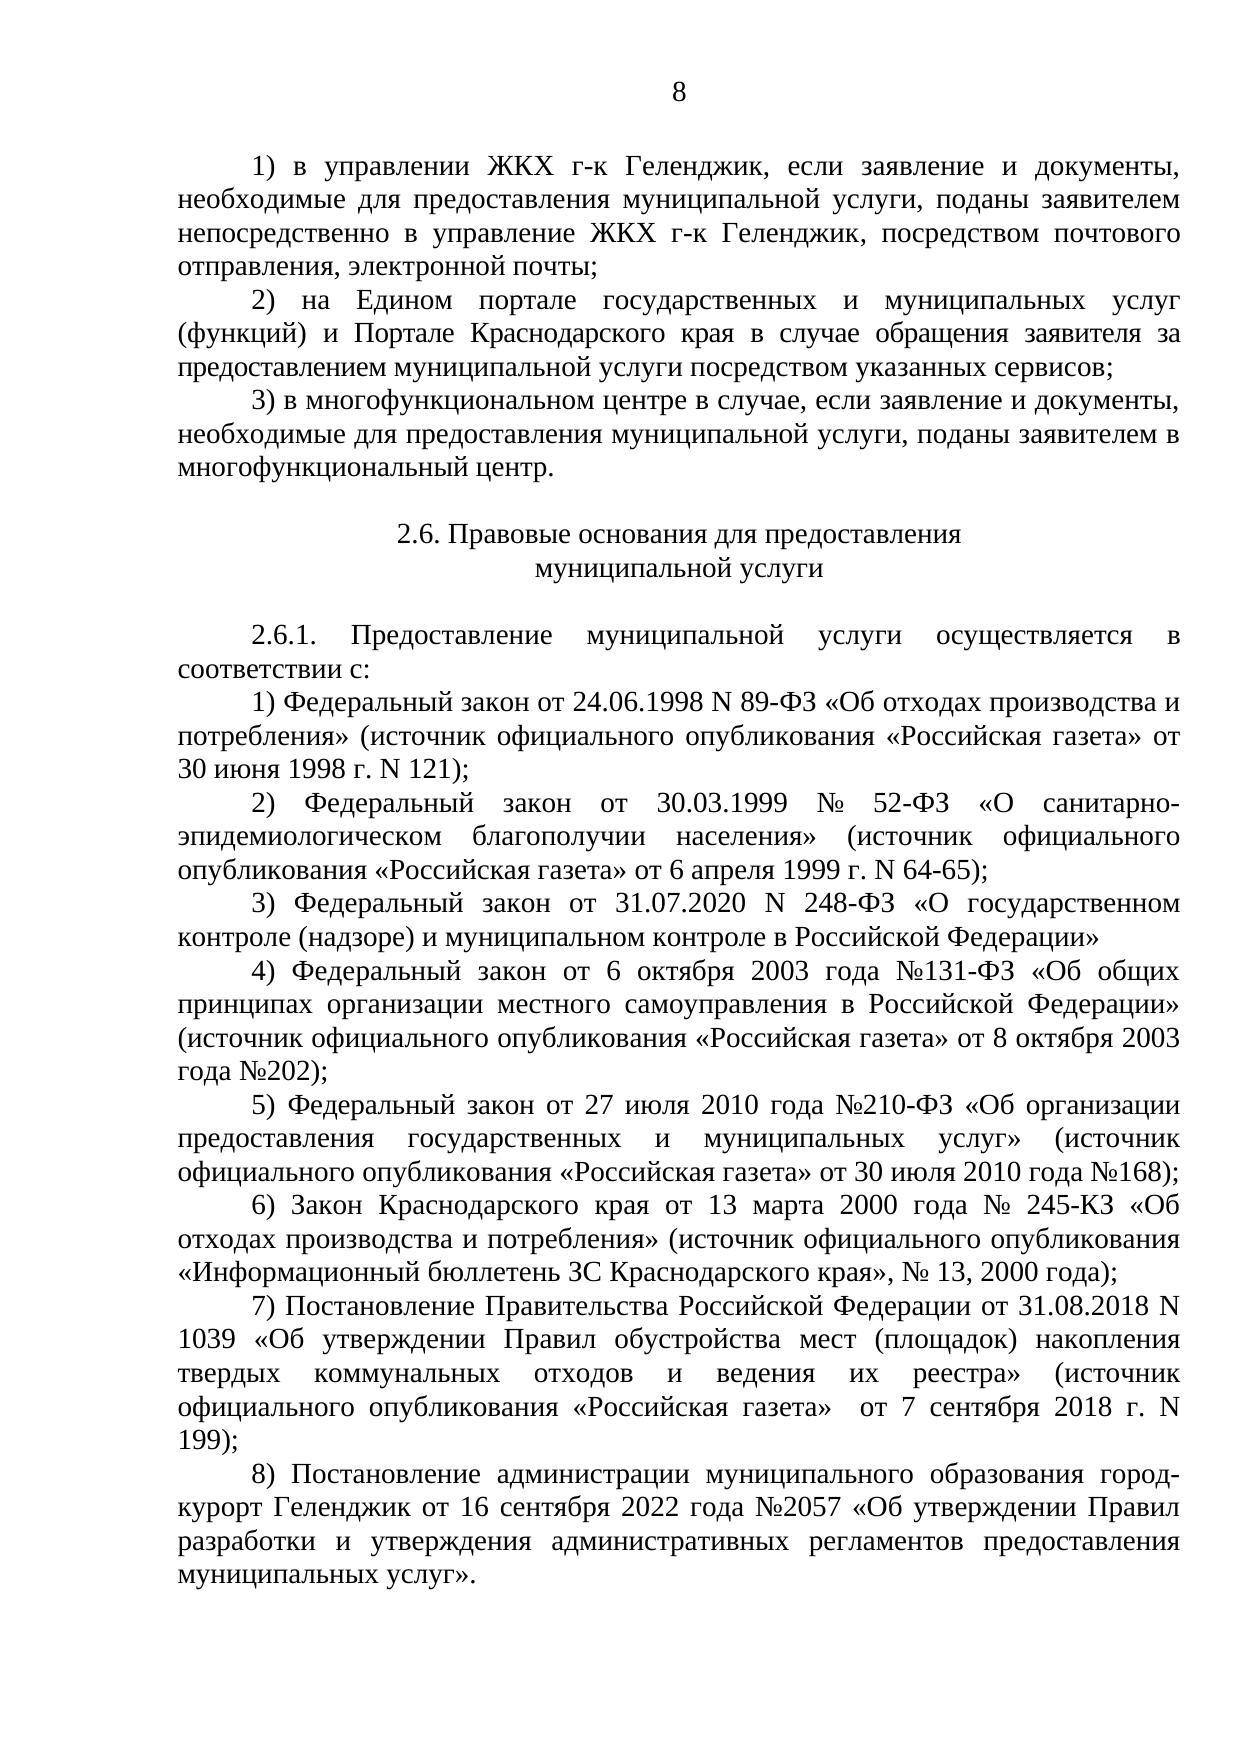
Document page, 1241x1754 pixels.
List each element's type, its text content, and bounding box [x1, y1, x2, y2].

text 1) Федеральный закон от 24.06.1998 N 89-ФЗ «Об отходах производства и потребления» (источник официального опубликования «Российская газета» от 30 июня 1998 г. N 121); [177, 684, 1181, 785]
text 8) Постановление администрации муниципального образования город-курорт Геленджик от 16 сентября 2022 года №2057 «Об утверждении Правил разработки и утверждения административных регламентов предоставления муниципальных услуг». [177, 1456, 1181, 1590]
text 2.6. Правовые основания для предоставления [177, 517, 1181, 550]
text 2.6.1. Предоставление муниципальной услуги осуществляется в соответствии с: [177, 617, 1181, 684]
text 6) Закон Краснодарского края от 13 марта 2000 года № 245-КЗ «Об отходах производства и потребления» (источник официального опубликования «Информационный бюллетень ЗС Краснодарского края», № 13, 2000 года); [177, 1187, 1181, 1288]
text 2) на Едином портале государственных и муниципальных услуг (функций) и Портале Краснодарского края в случае обращения заявителя за предоставлением муниципальной услуги посредством указанных сервисов; [177, 282, 1181, 382]
text 5) Федеральный закон от 27 июля 2010 года №210-ФЗ «Об организации предоставления государственных и муниципальных услуг» (источник официального опубликования «Российская газета» от 30 июля 2010 года №168); [177, 1087, 1181, 1187]
text 3) в многофункциональном центре в случае, если заявление и документы, необходимые для предоставления муниципальной услуги, поданы заявителем в многофункциональный центр. [177, 382, 1181, 483]
text 3) Федеральный закон от 31.07.2020 N 248-ФЗ «О государственном контроле (надзоре) и муниципальном контроле в Российской Федерации» [177, 886, 1181, 953]
text 2) Федеральный закон от 30.03.1999 № 52-ФЗ «О санитарно-эпидемиологическом благополучии населения» (источник официального опубликования «Российская газета» от 6 апреля 1999 г. N 64-65); [177, 785, 1181, 886]
text 4) Федеральный закон от 6 октября 2003 года №131-ФЗ «Об общих принципах организации местного самоуправления в Российской Федерации» (источник официального опубликования «Российская газета» от 8 октября 2003 года №202); [177, 953, 1181, 1087]
text 7) Постановление Правительства Российской Федерации от 31.08.2018 N 1039 «Об утверждении Правил обустройства мест (площадок) накопления твердых коммунальных отходов и ведения их реестра» (источник официального опубликования «Российская газета» от 7 сентября 2018 г. N 199); [177, 1288, 1181, 1456]
text 1) в управлении ЖКХ г-к Геленджик, если заявление и документы, необходимые для предоставления муниципальной услуги, поданы заявителем непосредственно в управление ЖКХ г-к Геленджик, посредством почтового отправления, электронной почты; [177, 148, 1181, 282]
text муниципальной услуги [177, 550, 1181, 584]
